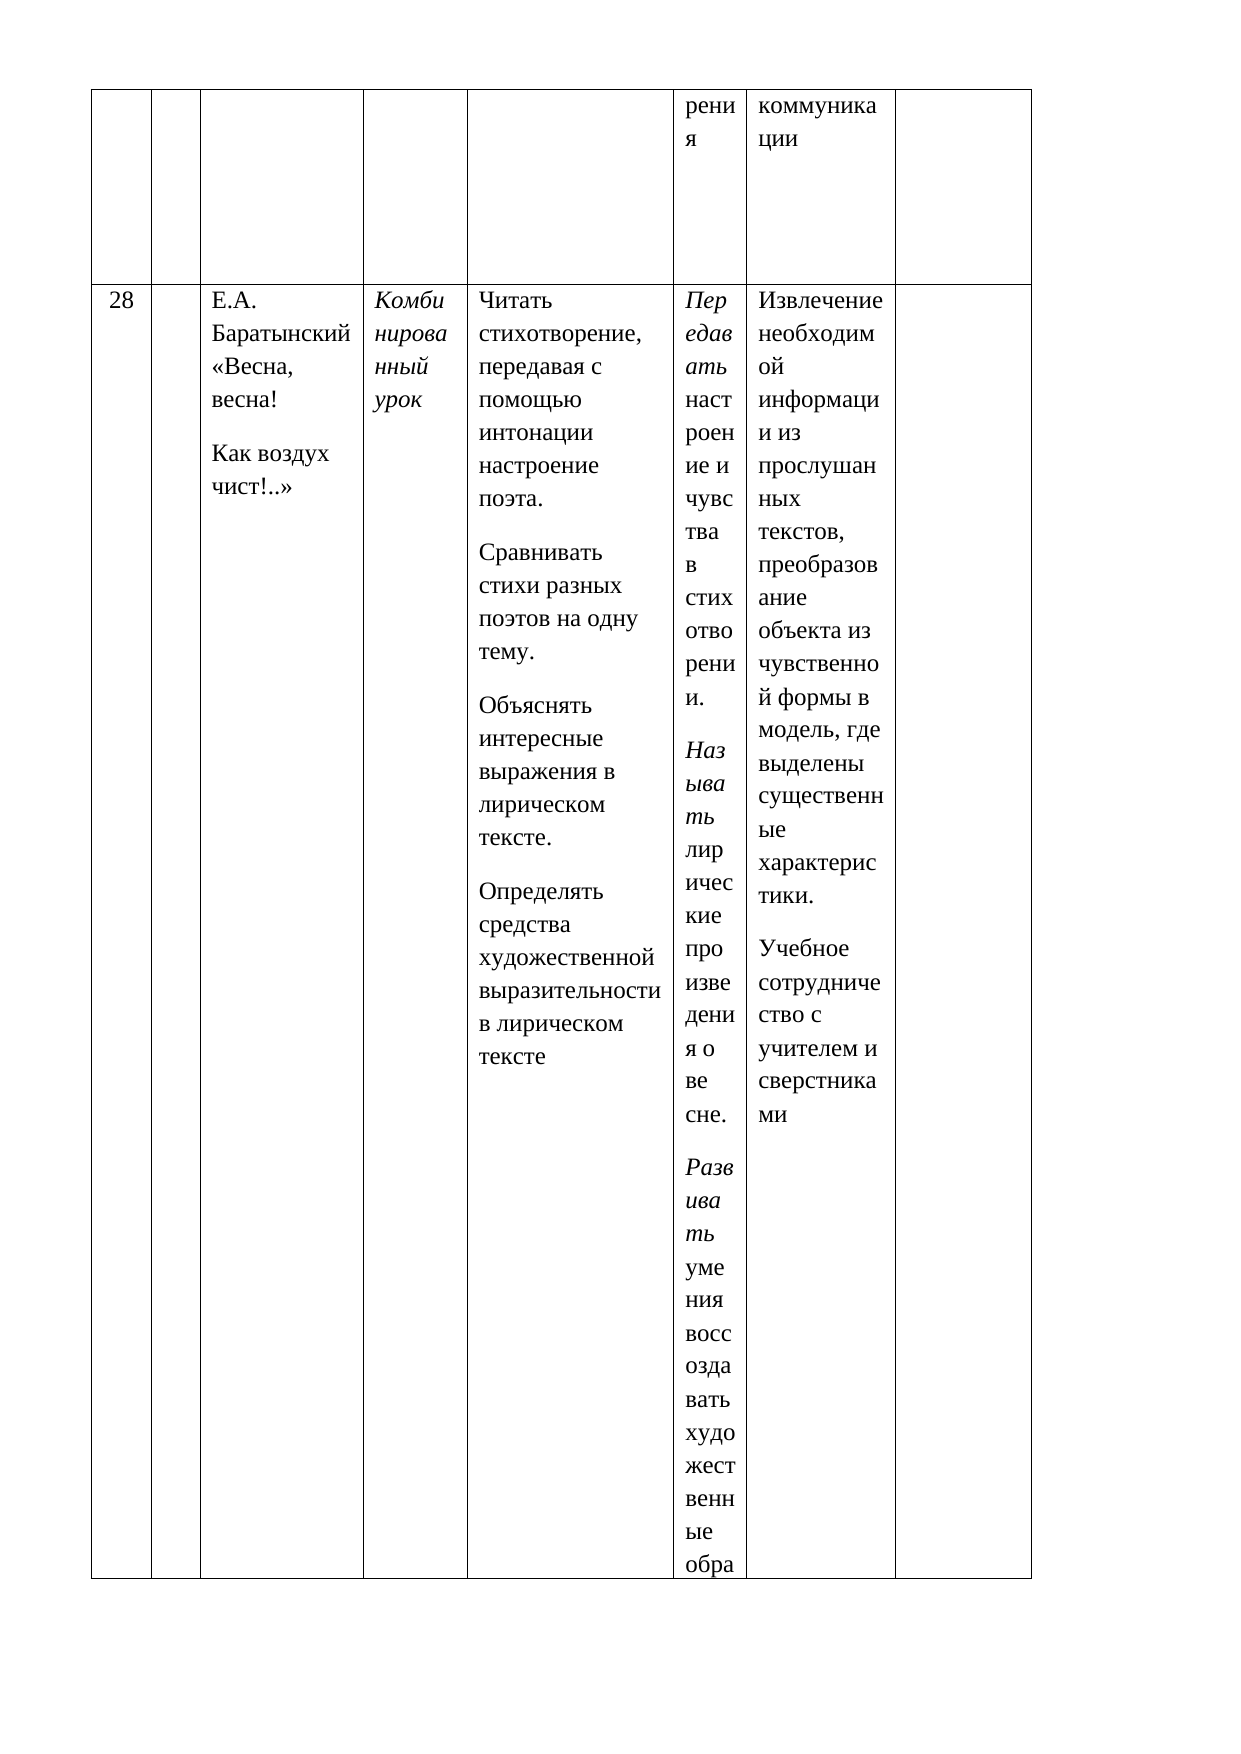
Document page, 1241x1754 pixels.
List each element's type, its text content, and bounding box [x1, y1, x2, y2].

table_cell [201, 90, 363, 284]
table_cell 28 [92, 285, 151, 1577]
table_cell [152, 90, 200, 284]
table_cell [896, 285, 1031, 1577]
table_cell [896, 90, 1031, 284]
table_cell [468, 285, 673, 1577]
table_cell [674, 285, 746, 1577]
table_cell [468, 90, 673, 284]
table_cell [747, 285, 895, 1577]
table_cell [201, 285, 363, 1577]
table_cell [364, 285, 467, 1577]
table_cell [364, 90, 467, 284]
table_cell [152, 285, 200, 1577]
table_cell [747, 90, 895, 284]
table_cell 27 [92, 90, 151, 284]
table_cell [674, 90, 746, 284]
